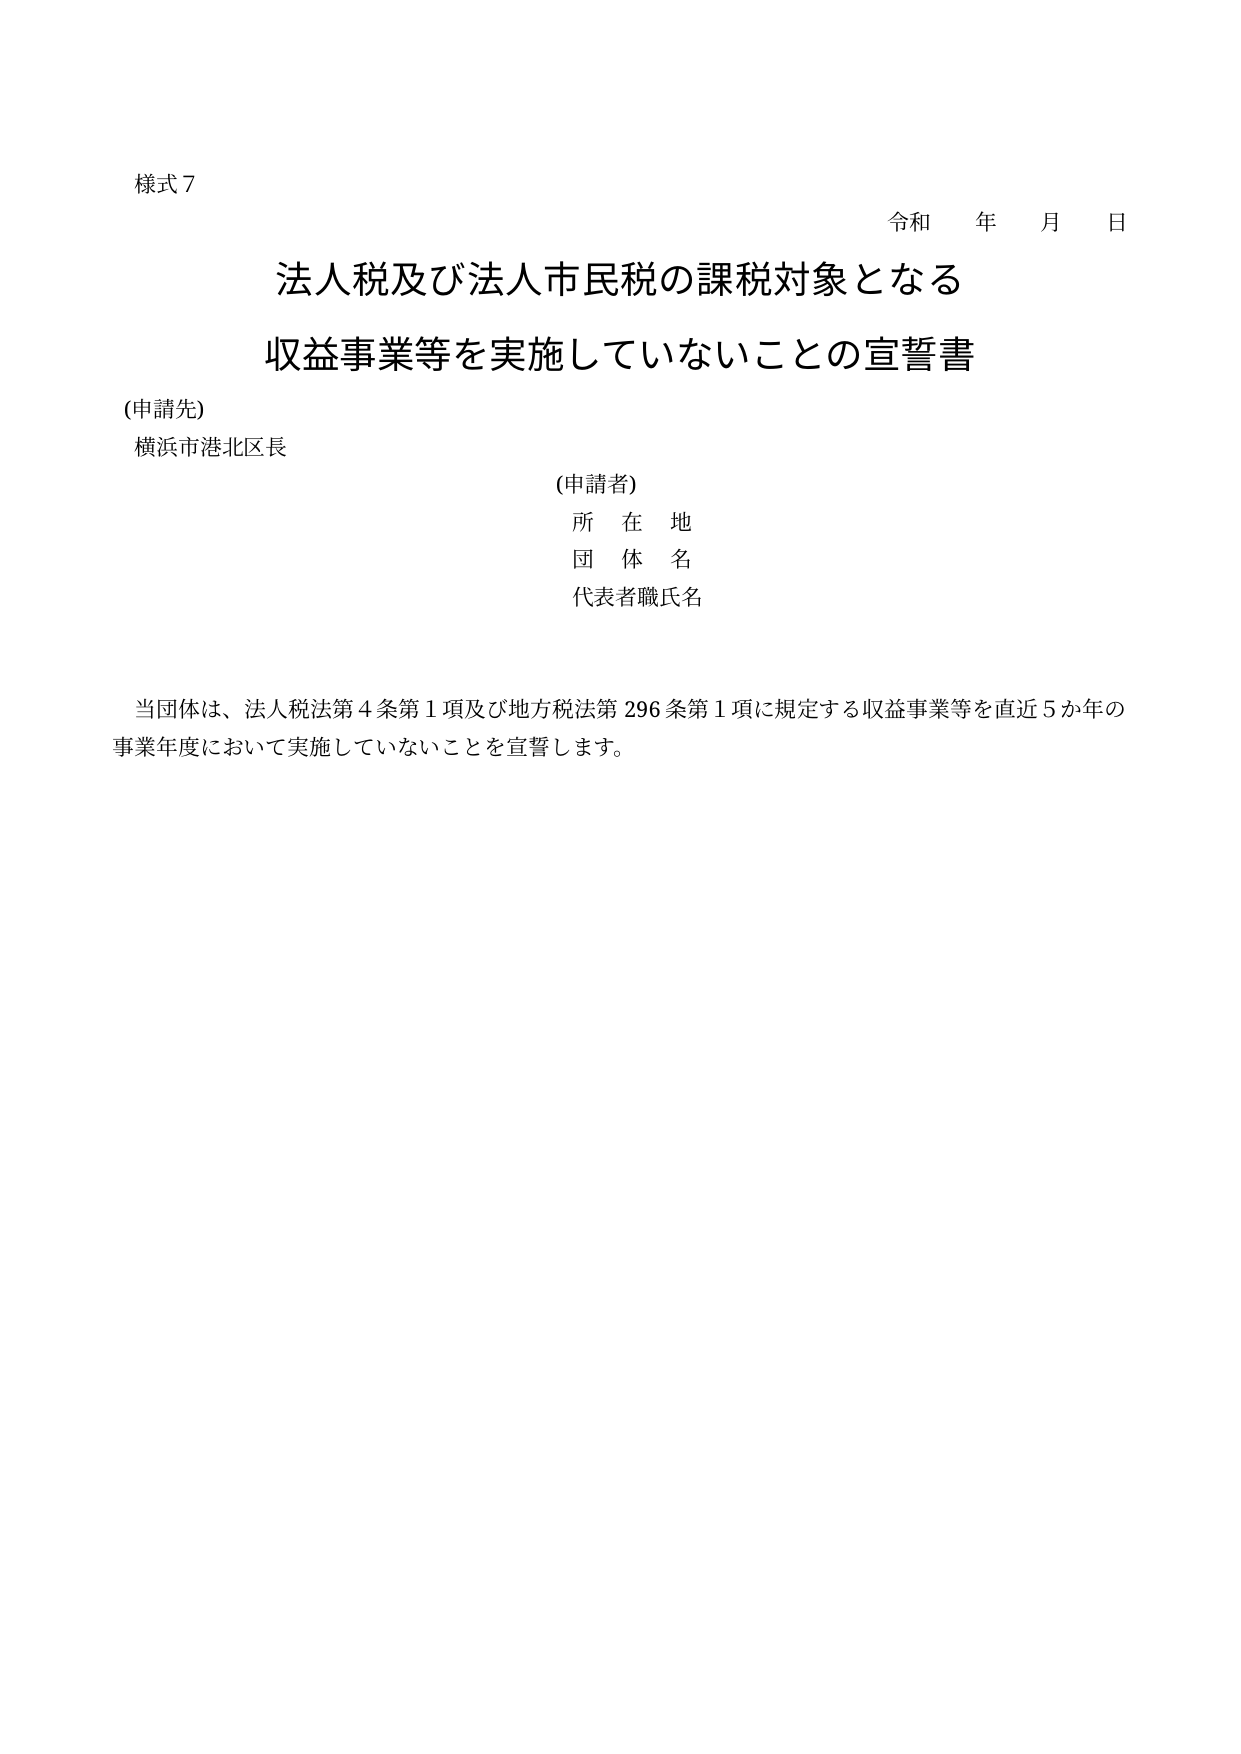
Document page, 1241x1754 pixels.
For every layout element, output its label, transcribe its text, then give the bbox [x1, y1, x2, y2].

text 令和 年 月 日 [112, 202, 1128, 239]
text 様式７ [112, 164, 1128, 202]
text 団 体 名 [112, 539, 1128, 577]
text 代表者職氏名 [112, 577, 1128, 614]
text (申請先) [112, 389, 1128, 427]
text (申請者) [112, 464, 1128, 502]
text 当団体は、法人税法第４条第１項及び地方税法第296条第１項に規定する収益事業等を直近５か年の事業年度において実施していないことを宣誓します。 [112, 689, 1128, 764]
text 横浜市港北区長 [112, 427, 1128, 464]
text 法人税及び法人市民税の課税対象となる [112, 239, 1128, 314]
text 所 在 地 [112, 502, 1128, 539]
text 収益事業等を実施していないことの宣誓書 [112, 314, 1128, 389]
